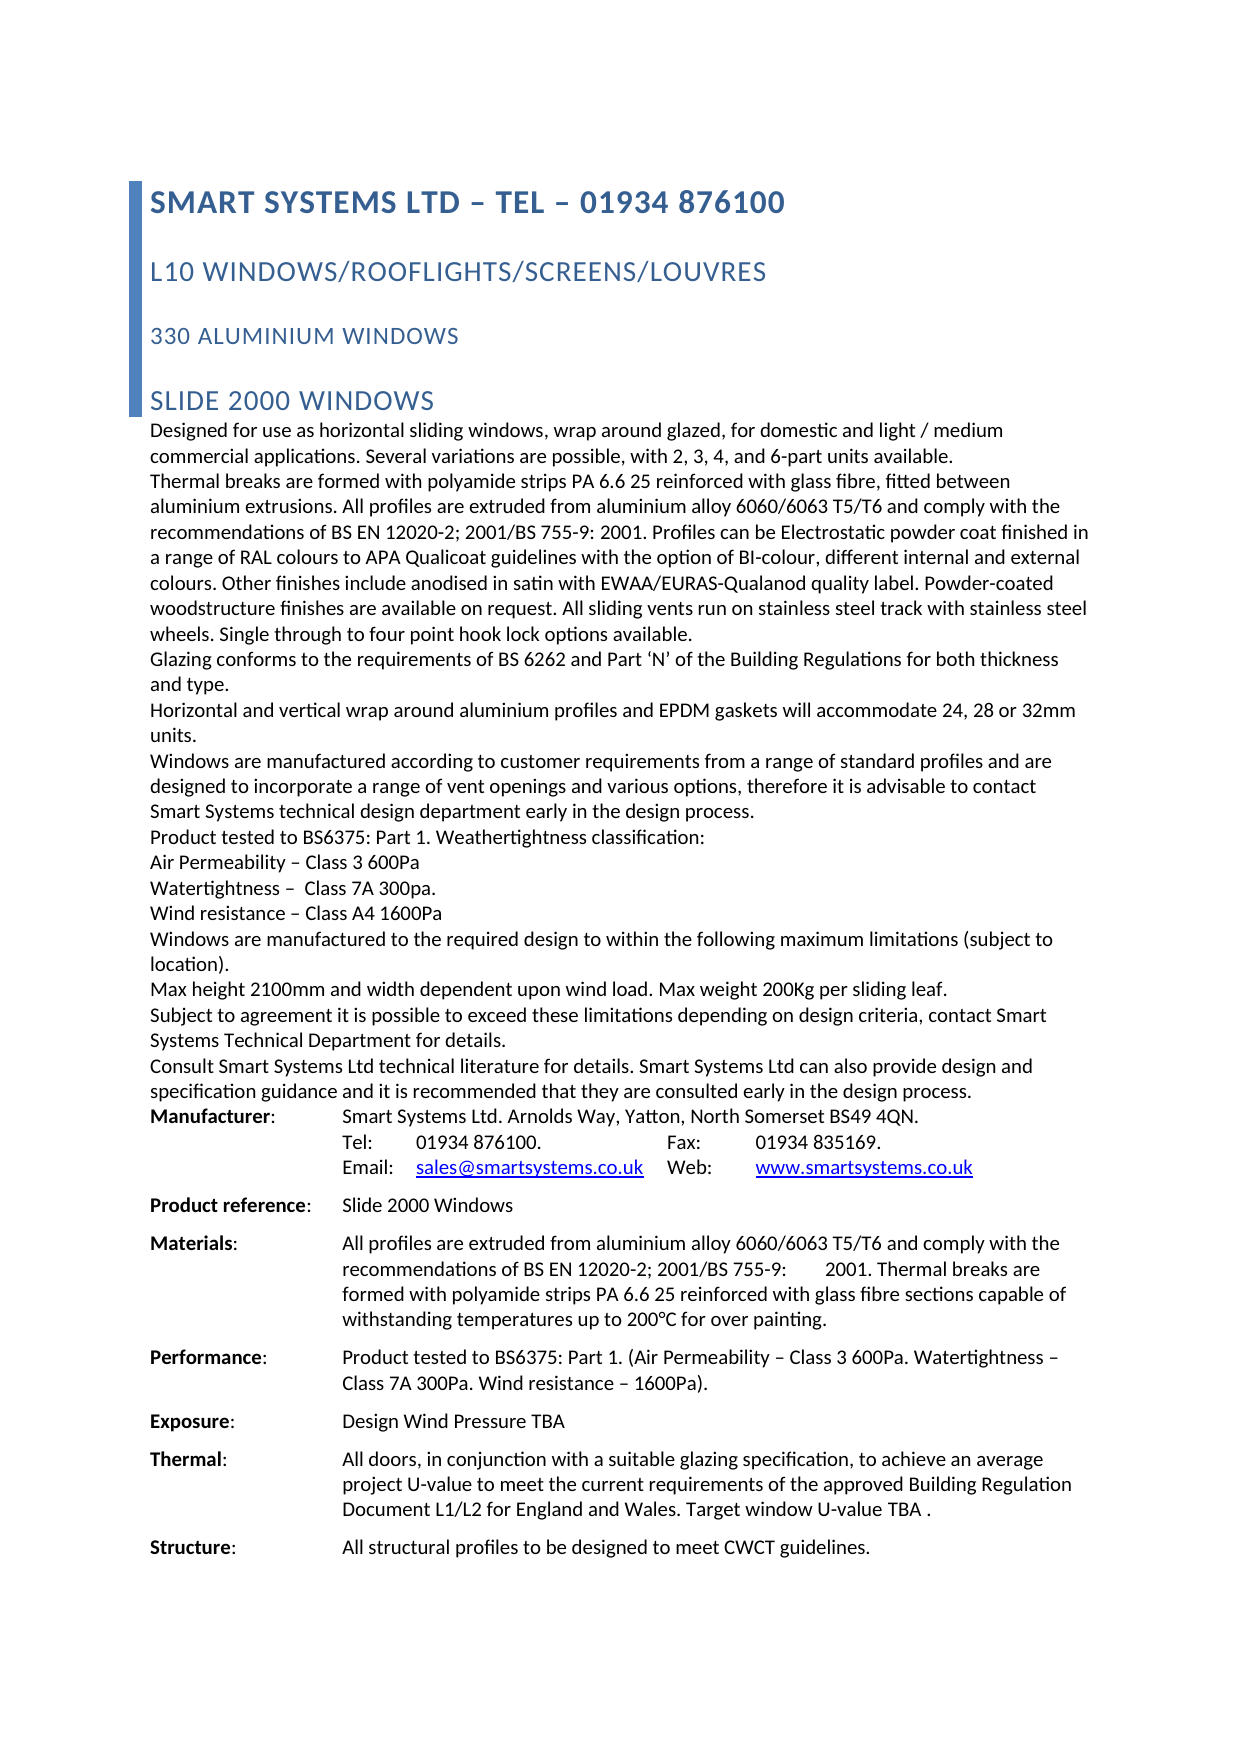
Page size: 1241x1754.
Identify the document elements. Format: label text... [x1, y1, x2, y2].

text Wind resistance – Class A4 1600Pa [150, 900, 1090, 926]
text Watertightness – Class 7A 300pa. [150, 875, 1090, 900]
text Windows are manufactured to the required design to within the following maximum limitations (subject to location). [150, 926, 1090, 977]
text Horizontal and vertical wrap around aluminium profiles and EPDM gaskets will accommodate 24, 28 or 32mm units. [150, 697, 1090, 748]
text Max height 2100mm and width dependent upon wind load. Max weight 200Kg per sliding leaf. [150, 977, 1090, 1002]
text Performance: Product tested to BS6375: Part 1. (Air Permeability – Class 3 600Pa. Watertightness – Class 7A 300Pa. Wind resistance – 1600Pa). [150, 1344, 1090, 1395]
text Consult Smart Systems Ltd technical literature for details. Smart Systems Ltd can also provide design and specification guidance and it is recommended that they are consulted early in the design process. [150, 1053, 1090, 1104]
text Windows are manufactured according to customer requirements from a range of standard profiles and are designed to incorporate a range of vent openings and various options, therefore it is advisable to contact Smart Systems technical design department early in the design process. [150, 748, 1090, 824]
text Subject to agreement it is possible to exceed these limitations depending on design criteria, contact Smart Systems Technical Department for details. [150, 1002, 1090, 1053]
text Product tested to BS6375: Part 1. Weathertightness classification: [150, 824, 1090, 849]
text Slide 2000 Windows [142, 382, 1090, 417]
text Structure: All structural profiles to be designed to meet CWCT guidelines. [150, 1534, 1090, 1560]
text L10 WINDOWS/ROOFLIGHTS/SCREENS/LOUVRES [142, 253, 1090, 289]
text SMART SYSTEMS LTD – TEL – 01934 876100 [142, 181, 1090, 222]
text Designed for use as horizontal sliding windows, wrap around glazed, for domestic and light / medium commercial applications. Several variations are possible, with 2, 3, 4, and 6-part units available. [150, 417, 1090, 468]
text Materials: All profiles are extruded from aluminium alloy 6060/6063 T5/T6 and comply with the recommendations of BS EN 12020-2; 2001/BS 755-9: 2001. Thermal breaks are formed with polyamide strips PA 6.6 25 reinforced with glass fibre sections capable of withstanding temperatures up to 200°C for over painting. [150, 1230, 1090, 1332]
text Thermal: All doors, in conjunction with a suitable glazing specification, to achieve an average project U-value to meet the current requirements of the approved Building Regulation Document L1/L2 for England and Wales. Target window U-value TBA . [150, 1446, 1090, 1522]
text Thermal breaks are formed with polyamide strips PA 6.6 25 reinforced with glass fibre, fitted between aluminium extrusions. All profiles are extruded from aluminium alloy 6060/6063 T5/T6 and comply with the recommendations of BS EN 12020-2; 2001/BS 755-9: 2001. Profiles can be Electrostatic powder coat finished in a range of RAL colours to APA Qualicoat guidelines with the option of BI-colour, different internal and external colours. Other finishes include anodised in satin with EWAA/EURAS-Qualanod quality label. Powder-coated woodstructure finishes are available on request. All sliding vents run on stainless steel track with stainless steel wheels. Single through to four point hook lock options available. [150, 468, 1090, 646]
text Glazing conforms to the requirements of BS 6262 and Part ‘N’ of the Building Regulations for both thickness and type. [150, 646, 1090, 697]
text Manufacturer: Smart Systems Ltd. Arnolds Way, Yatton, North Somerset BS49 4QN. Tel: 01934 876100. Fax: 01934 835169. Email: sales@smartsystems.co.uk Web: www.smartsystems.co.uk [150, 1104, 1090, 1180]
text 330 ALUMINIUM WINDOWS [142, 320, 1090, 351]
text Exposure: Design Wind Pressure TBA [150, 1408, 1090, 1433]
text Air Permeability – Class 3 600Pa [150, 849, 1090, 875]
text Product reference: Slide 2000 Windows [150, 1192, 1090, 1218]
